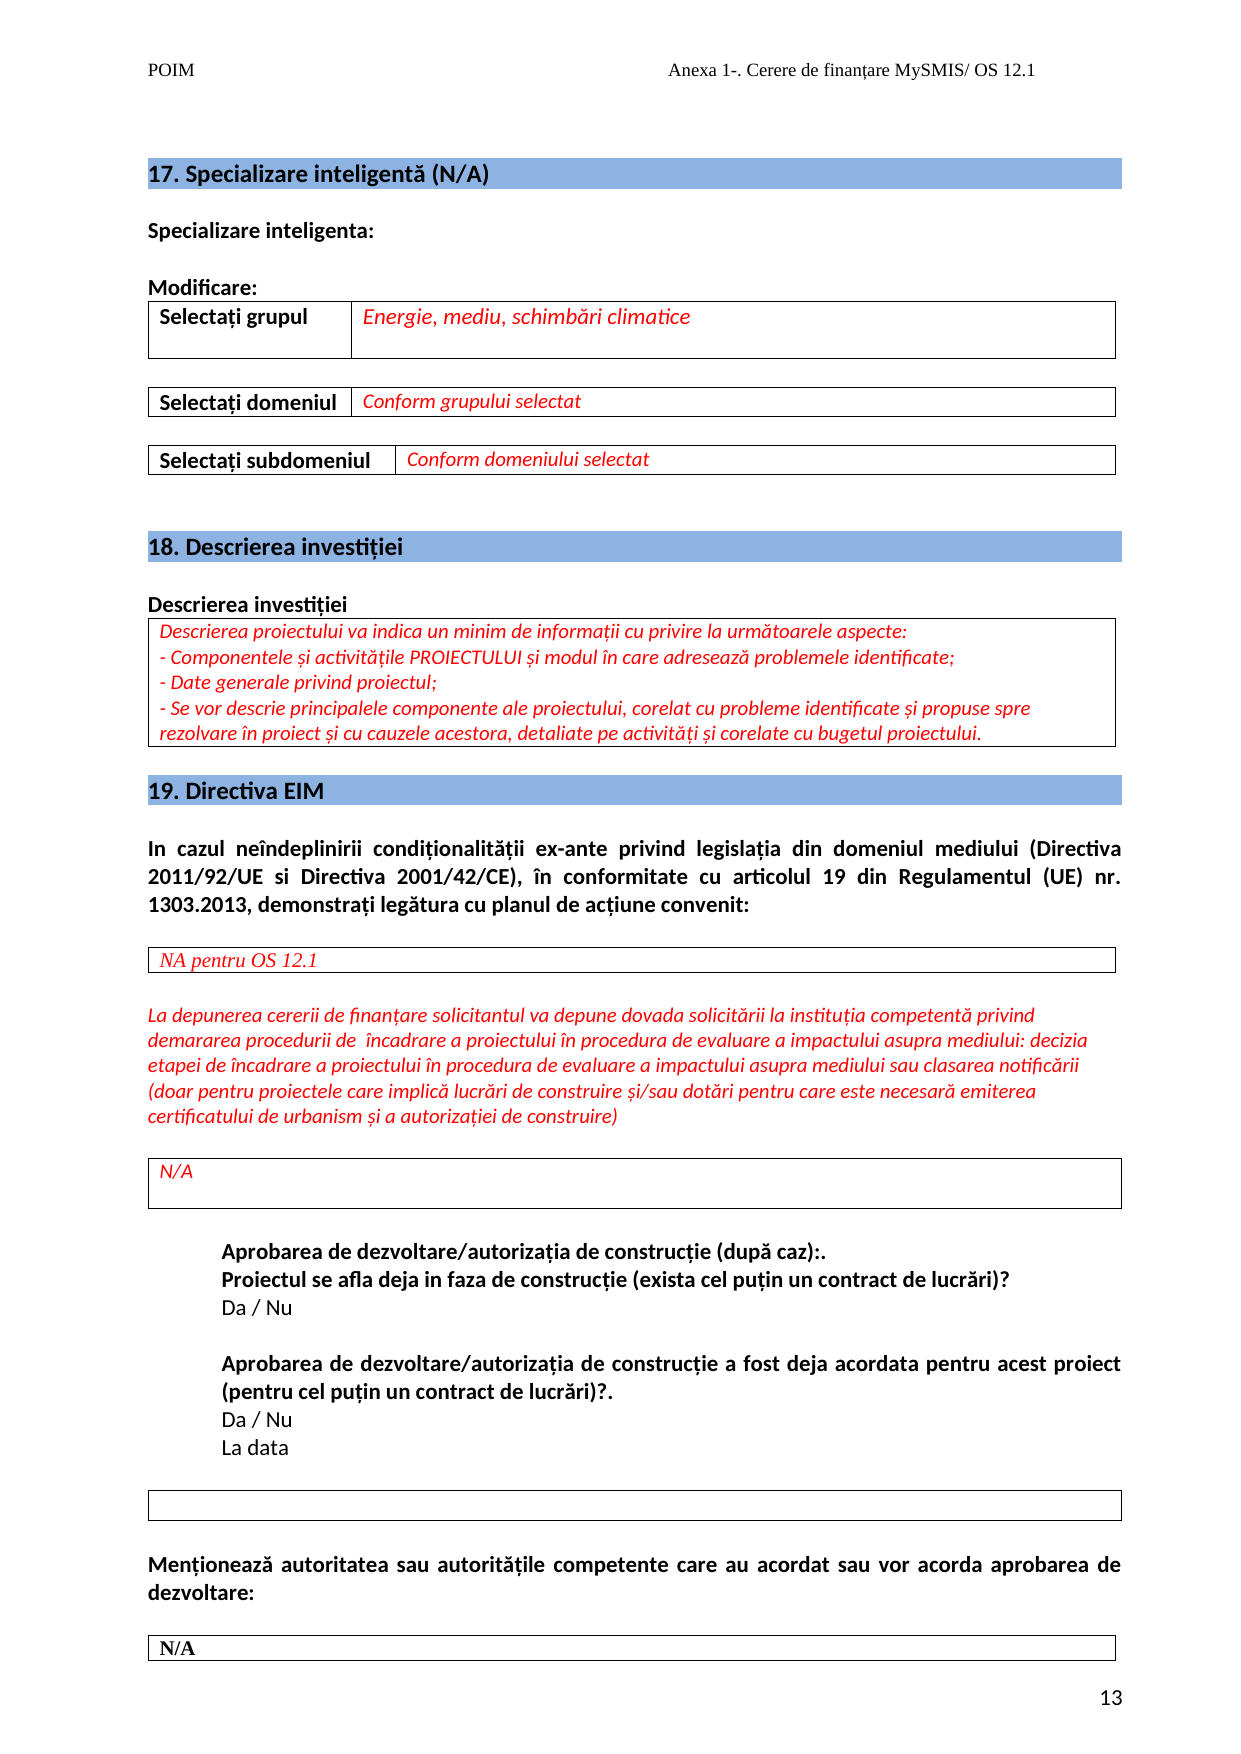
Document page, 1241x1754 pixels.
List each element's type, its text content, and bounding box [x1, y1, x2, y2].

subtitle 17. Specializare inteligentă (N/A) [148, 158, 1122, 189]
text Descrierea investiției [148, 590, 1122, 618]
text Da / Nu [221, 1293, 1122, 1321]
text Modificare: [148, 273, 1122, 301]
text In cazul neîndeplinirii condiţionalităţii ex-ante privind legislaţia din domeniul mediului (Directiva 2011/92/UE si Directiva 2001/42/CE), în conformitate cu articolul 19 din Regulamentul (UE) nr. 1303.2013, demonstraţi legătura cu planul de acţiune convenit: [148, 834, 1122, 918]
table_header Energie, mediu, schimbări climatice [352, 302, 1115, 358]
text Menţionează autoritatea sau autorităţile competente care au acordat sau vor acorda aprobarea de dezvoltare: [148, 1550, 1122, 1606]
text Aprobarea de dezvoltare/autorizaţia de construcţie a fost deja acordata pentru acest proiect (pentru cel puţin un contract de lucrări)?. [221, 1349, 1122, 1405]
table_header Selectați subdomeniul [149, 446, 395, 474]
table_header NA pentru OS 12.1 [149, 948, 1115, 972]
table_header N/A [149, 1159, 1121, 1208]
table_header Selectați domeniul [149, 388, 351, 416]
text Da / Nu [221, 1405, 1122, 1433]
text Aprobarea de dezvoltare/autorizaţia de construcţie (după caz):. [221, 1237, 1122, 1265]
table_header Conform domeniului selectat [396, 446, 1115, 474]
text La depunerea cererii de finanțare solicitantul va depune dovada solicitării la instituția competentă privind demararea procedurii de încadrare a proiectului în procedura de evaluare a impactului asupra mediului: decizia etapei de încadrare a proiectului în procedura de evaluare a impactului asupra mediului sau clasarea notificării (doar pentru proiectele care implică lucrări de construire şi/sau dotări pentru care este necesară emiterea certificatului de urbanism şi a autorizaţiei de construire) [148, 1002, 1122, 1129]
text 19. Directiva EIM [148, 775, 1122, 805]
table_header Conform grupului selectat [352, 388, 1115, 416]
text Specializare inteligenta: [148, 217, 1122, 245]
table_header N/A [149, 1636, 1115, 1660]
table_header [149, 1491, 1121, 1520]
subtitle 18. Descrierea investiției [148, 531, 1122, 562]
text Proiectul se afla deja in faza de construcţie (exista cel puţin un contract de lucrări)? [221, 1265, 1122, 1293]
text La data [221, 1433, 1122, 1461]
table_header Selectați grupul [149, 302, 351, 358]
table_header Descrierea proiectului va indica un minim de informaţii cu privire la următoarele aspecte: - Componentele și activitățile PROIECTULUI și modul în care adresează problemele identificate; - Date generale privind proiectul; - Se vor descrie principalele componente ale proiectului, corelat cu probleme identificate și propuse spre rezolvare în proiect și cu cauzele acestora, detaliate pe activități și corelate cu bugetul proiectului. [149, 619, 1115, 746]
